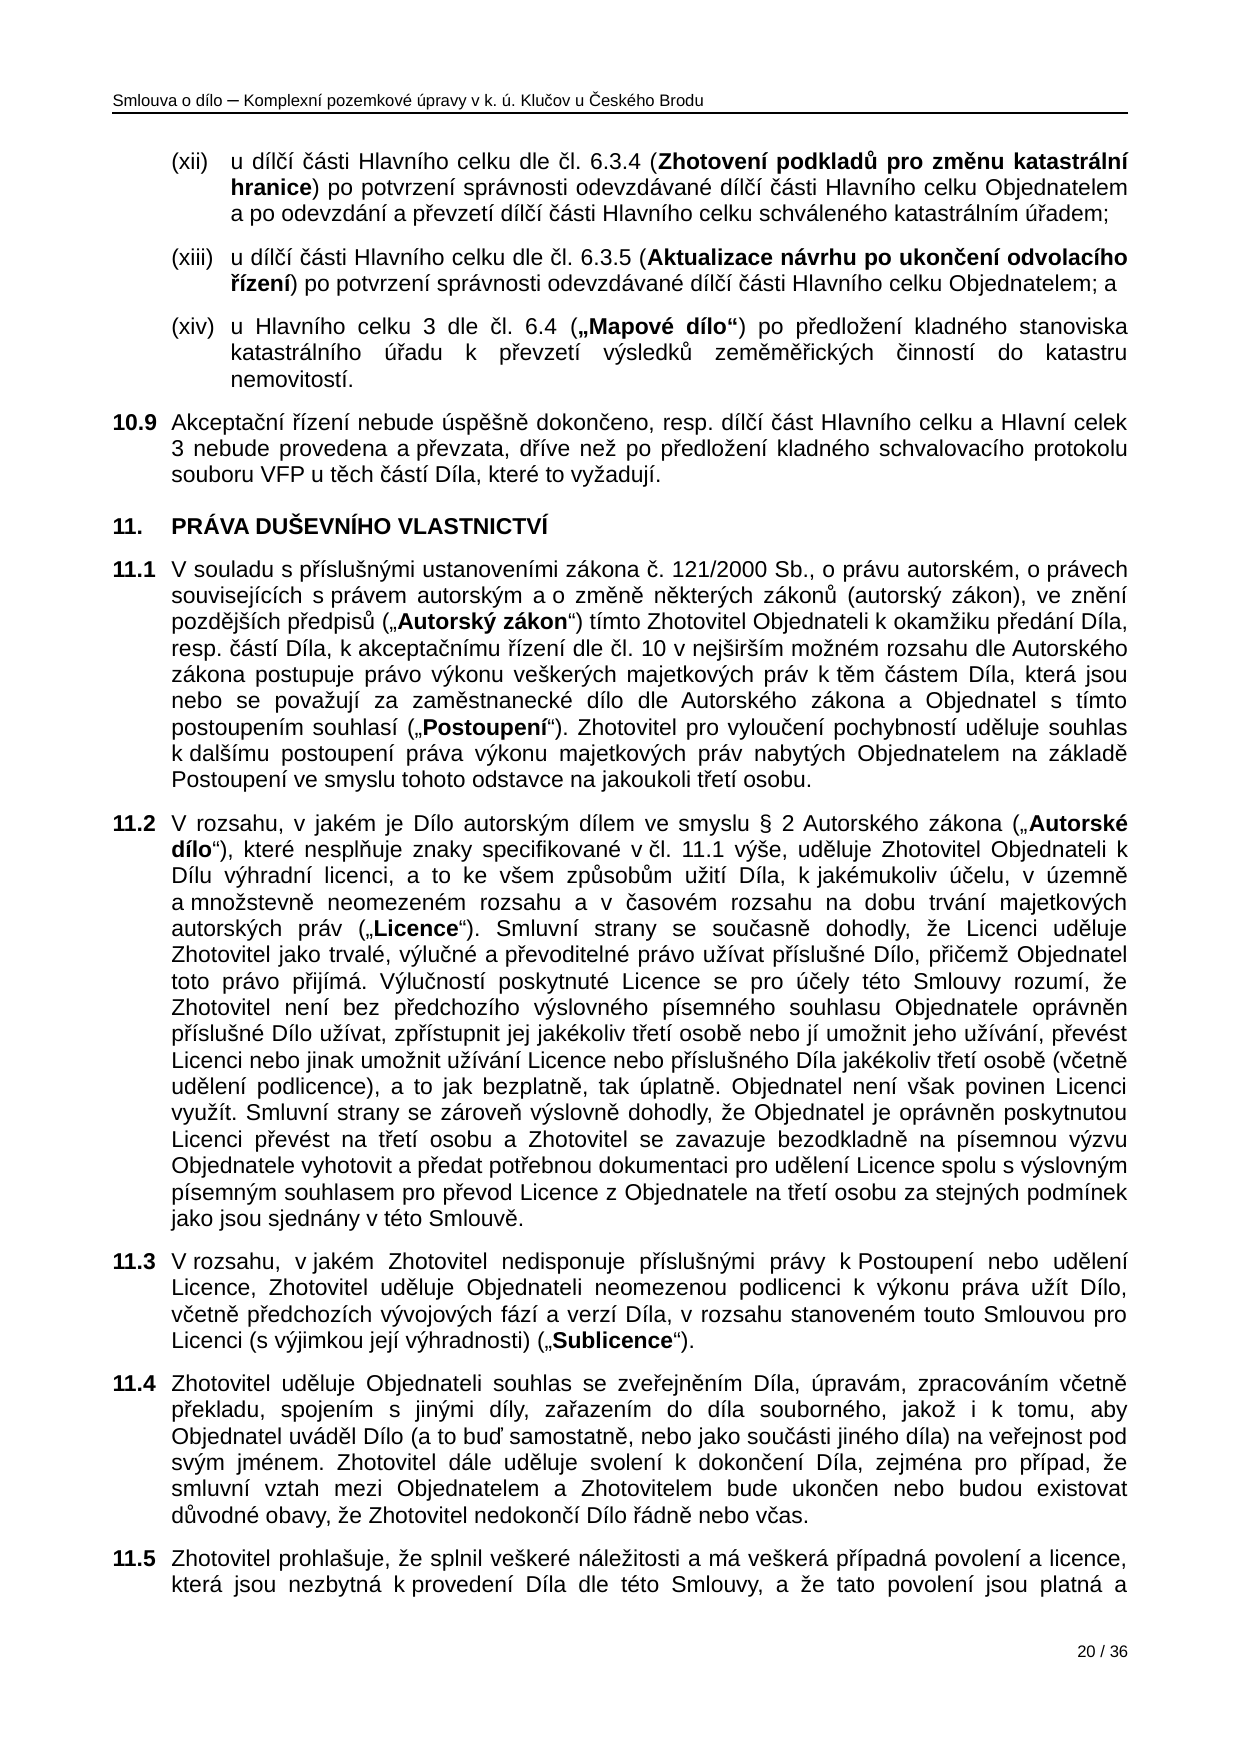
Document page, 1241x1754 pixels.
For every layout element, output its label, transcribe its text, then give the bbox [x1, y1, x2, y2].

text Akceptační řízení nebude úspěšně dokončeno, resp. dílčí část Hlavního celku a Hlavní celek 3 nebude provedena a převzata, dříve než po předložení kladného schvalovacího protokolu souboru VFP u těch částí Díla, které to vyžadují. [112, 408, 1128, 488]
text V rozsahu, v jakém Zhotovitel nedisponuje příslušnými právy k Postoupení nebo udělení Licence, Zhotovitel uděluje Objednateli neomezenou podlicenci k výkonu práva užít Dílo, včetně předchozích vývojových fází a verzí Díla, v rozsahu stanoveném touto Smlouvou pro Licenci (s výjimkou její výhradnosti) („Sublicence“). [112, 1248, 1128, 1353]
text Práva duševního vlastnictví [112, 513, 1128, 539]
text Zhotovitel uděluje Objednateli souhlas se zveřejněním Díla, úpravám, zpracováním včetně překladu, spojením s jinými díly, zařazením do díla souborného, jakož i k tomu, aby Objednatel uváděl Dílo (a to buď samostatně, nebo jako součásti jiného díla) na veřejnost pod svým jménem. Zhotovitel dále uděluje svolení k dokončení Díla, zejména pro případ, že smluvní vztah mezi Objednatelem a Zhotovitelem bude ukončen nebo budou existovat důvodné obavy, že Zhotovitel nedokončí Dílo řádně nebo včas. [112, 1370, 1128, 1528]
text V souladu s příslušnými ustanoveními zákona č. 121/2000 Sb., o právu autorském, o právech souvisejících s právem autorským a o změně některých zákonů (autorský zákon), ve znění pozdějších předpisů („Autorský zákon“) tímto Zhotovitel Objednateli k okamžiku předání Díla, resp. částí Díla, k akceptačnímu řízení dle čl. 10 v nejširším možném rozsahu dle Autorského zákona postupuje právo výkonu veškerých majetkových práv k těm částem Díla, která jsou nebo se považují za zaměstnanecké dílo dle Autorského zákona a Objednatel s tímto postoupením souhlasí („Postoupení“). Zhotovitel pro vyloučení pochybností uděluje souhlas k dalšímu postoupení práva výkonu majetkových práv nabytých Objednatelem na základě Postoupení ve smyslu tohoto odstavce na jakoukoli třetí osobu. [112, 556, 1128, 793]
list u Hlavního celku 3 dle čl. 6.4 („Mapové dílo“) po předložení kladného stanoviska katastrálního úřadu k převzetí výsledků zeměměřických činností do katastru nemovitostí. [171, 313, 1128, 392]
text V rozsahu, v jakém je Dílo autorským dílem ve smyslu § 2 Autorského zákona („Autorské dílo“), které nesplňuje znaky specifikované v čl. 11.1 výše, uděluje Zhotovitel Objednateli k Dílu výhradní licenci, a to ke všem způsobům užití Díla, k jakémukoliv účelu, v územně a množstevně neomezeném rozsahu a v časovém rozsahu na dobu trvání majetkových autorských práv („Licence“). Smluvní strany se současně dohodly, že Licenci uděluje Zhotovitel jako trvalé, výlučné a převoditelné právo užívat příslušné Dílo, přičemž Objednatel toto právo přijímá. Výlučností poskytnuté Licence se pro účely této Smlouvy rozumí, že Zhotovitel není bez předchozího výslovného písemného souhlasu Objednatele oprávněn příslušné Dílo užívat, zpřístupnit jej jakékoliv třetí osobě nebo jí umožnit jeho užívání, převést Licenci nebo jinak umožnit užívání Licence nebo příslušného Díla jakékoliv třetí osobě (včetně udělení podlicence), a to jak bezplatně, tak úplatně. Objednatel není však povinen Licenci využít. Smluvní strany se zároveň výslovně dohodly, že Objednatel je oprávněn poskytnutou Licenci převést na třetí osobu a Zhotovitel se zavazuje bezodkladně na písemnou výzvu Objednatele vyhotovit a předat potřebnou dokumentaci pro udělení Licence spolu s výslovným písemným souhlasem pro převod Licence z Objednatele na třetí osobu za stejných podmínek jako jsou sjednány v této Smlouvě. [112, 809, 1128, 1231]
list u dílčí části Hlavního celku dle čl. 6.3.4 (Zhotovení podkladů pro změnu katastrální hranice) po potvrzení správnosti odevzdávané dílčí části Hlavního celku Objednatelem a po odevzdání a převzetí dílčí části Hlavního celku schváleného katastrálním úřadem; [171, 148, 1128, 227]
list u dílčí části Hlavního celku dle čl. 6.3.5 (Aktualizace návrhu po ukončení odvolacího řízení) po potvrzení správnosti odevzdávané dílčí části Hlavního celku Objednatelem; a [171, 243, 1128, 296]
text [112, 1545, 1128, 1597]
